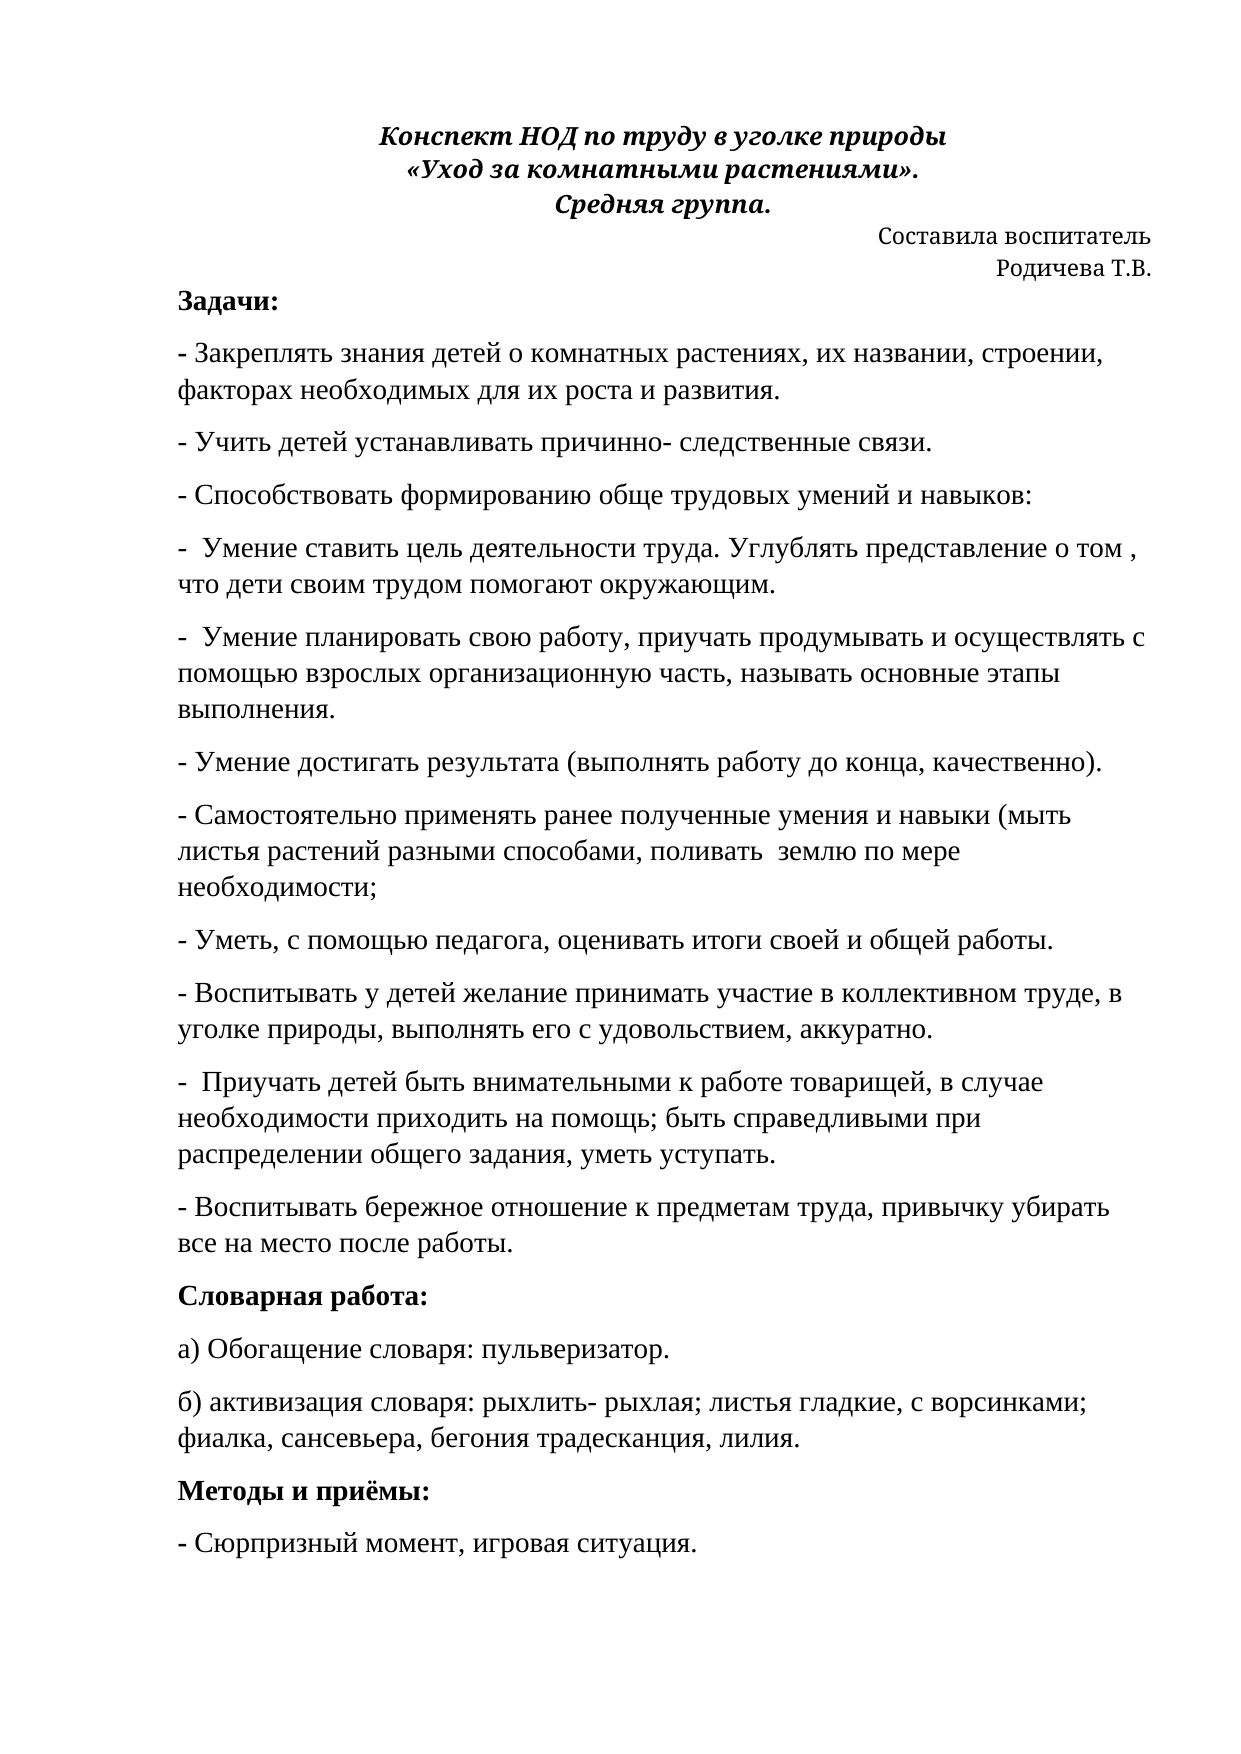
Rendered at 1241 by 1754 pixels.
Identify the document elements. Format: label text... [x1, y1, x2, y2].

text - Воспитывать бережное отношение к предметам труда, привычку убирать все на место после работы. [177, 1189, 1152, 1259]
text - Сюрпризный момент, игровая ситуация. [177, 1525, 1152, 1559]
text - Воспитывать у детей желание принимать участие в коллективном труде, в уголке природы, выполнять его с удовольствием, аккуратно. [177, 975, 1152, 1045]
text - Умение планировать свою работу, приучать продумывать и осуществлять с помощью взрослых организационную часть, называть основные этапы выполнения. [177, 619, 1152, 725]
text Родичева Т.В. [177, 252, 1152, 283]
text Средняя группа. [177, 186, 1152, 220]
text Задачи: [177, 283, 1152, 316]
text - Самостоятельно применять ранее полученные умения и навыки (мыть листья растений разными способами, поливать землю по мере необходимости; [177, 797, 1152, 903]
text а) Обогащение словаря: пульверизатор. [177, 1331, 1152, 1364]
text б) активизация словаря: рыхлить- рыхлая; листья гладкие, с ворсинками; фиалка, сансевьера, бегония традесканция, лилия. [177, 1384, 1152, 1453]
text Словарная работа: [177, 1278, 1152, 1312]
text - Умение достигать результата (выполнять работу до конца, качественно). [177, 744, 1152, 778]
text - Умение ставить цель деятельности труда. Углублять представление о том , что дети своим трудом помогают окружающим. [177, 530, 1152, 600]
text Конспект НОД по труду в уголке природы [177, 118, 1152, 152]
text - Приучать детей быть внимательными к работе товарищей, в случае необходимости приходить на помощь; быть справедливыми при распределении общего задания, уметь уступать. [177, 1064, 1152, 1170]
text Составила воспитатель [177, 220, 1152, 252]
text - Способствовать формированию обще трудовых умений и навыков: [177, 477, 1152, 511]
text Методы и приёмы: [177, 1473, 1152, 1506]
text - Учить детей устанавливать причинно- следственные связи. [177, 424, 1152, 458]
text - Уметь, с помощью педагога, оценивать итоги своей и общей работы. [177, 922, 1152, 956]
text - Закреплять знания детей о комнатных растениях, их названии, строении, факторах необходимых для их роста и развития. [177, 336, 1152, 405]
text «Уход за комнатными растениями». [177, 152, 1152, 186]
